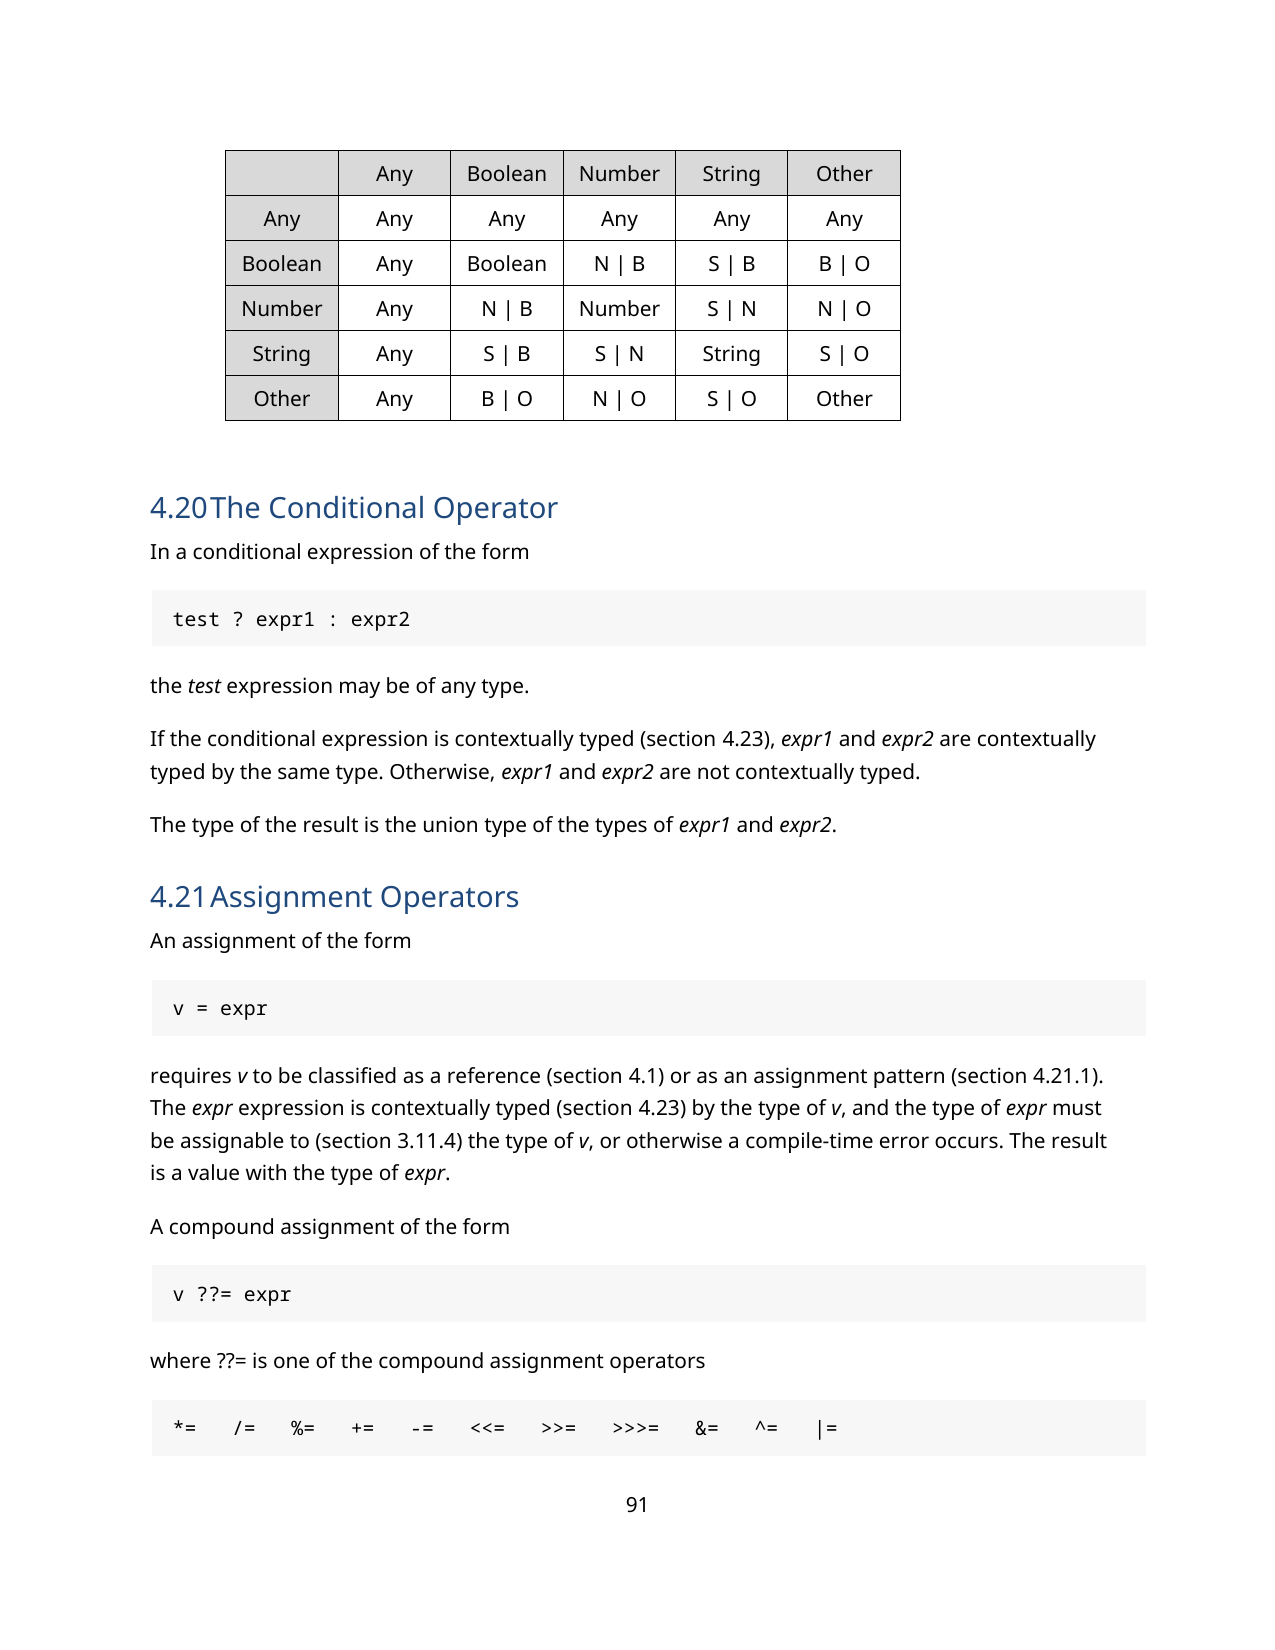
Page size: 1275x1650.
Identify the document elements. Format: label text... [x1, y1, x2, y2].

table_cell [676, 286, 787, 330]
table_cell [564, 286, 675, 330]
text where ??= is one of the compound assignment operators [150, 1346, 1125, 1375]
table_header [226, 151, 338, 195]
subtitle Assignment Operators [150, 877, 1125, 916]
text The type of the result is the union type of the types of expr1 and expr2. [150, 811, 1125, 839]
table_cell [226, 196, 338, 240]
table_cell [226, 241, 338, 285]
text the test expression may be of any type. [150, 671, 1125, 699]
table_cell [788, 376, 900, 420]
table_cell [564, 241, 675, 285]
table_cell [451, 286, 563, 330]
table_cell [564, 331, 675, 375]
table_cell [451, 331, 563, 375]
text An assignment of the form [150, 926, 1125, 955]
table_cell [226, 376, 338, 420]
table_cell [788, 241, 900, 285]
text A compound assignment of the form [150, 1212, 1125, 1240]
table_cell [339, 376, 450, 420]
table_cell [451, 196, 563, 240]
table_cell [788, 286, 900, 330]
text If the conditional expression is contextually typed (section 4.23), expr1 and expr2 are contextually typed by the same type. Otherwise, expr1 and expr2 are not contextually typed. [150, 724, 1125, 786]
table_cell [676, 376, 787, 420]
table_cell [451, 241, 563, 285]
text v ??= expr [164, 1278, 1133, 1309]
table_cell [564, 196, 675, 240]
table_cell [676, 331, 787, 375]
text v = expr [164, 992, 1133, 1023]
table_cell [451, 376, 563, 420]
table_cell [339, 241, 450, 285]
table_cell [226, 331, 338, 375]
text test ? expr1 : expr2 [164, 603, 1133, 634]
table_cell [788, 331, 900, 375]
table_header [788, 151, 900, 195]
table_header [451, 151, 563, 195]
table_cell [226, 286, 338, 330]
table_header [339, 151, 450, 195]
text *= /= %= += -= <<= >>= >>>= &= ^= |= [164, 1412, 1133, 1443]
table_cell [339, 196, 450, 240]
subtitle The Conditional Operator [150, 487, 1125, 527]
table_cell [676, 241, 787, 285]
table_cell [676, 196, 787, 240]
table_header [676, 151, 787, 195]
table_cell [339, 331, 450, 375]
text In a conditional expression of the form [150, 537, 1125, 565]
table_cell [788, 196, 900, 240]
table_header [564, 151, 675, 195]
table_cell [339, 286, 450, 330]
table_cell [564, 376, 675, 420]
text requires v to be classified as a reference (section 4.1) or as an assignment pattern (section 4.21.1). The expr expression is contextually typed (section 4.23) by the type of v, and the type of expr must be assignable to (section 3.11.4) the type of v, or otherwise a compile-time error occurs. The result is a value with the type of expr. [150, 1061, 1125, 1187]
